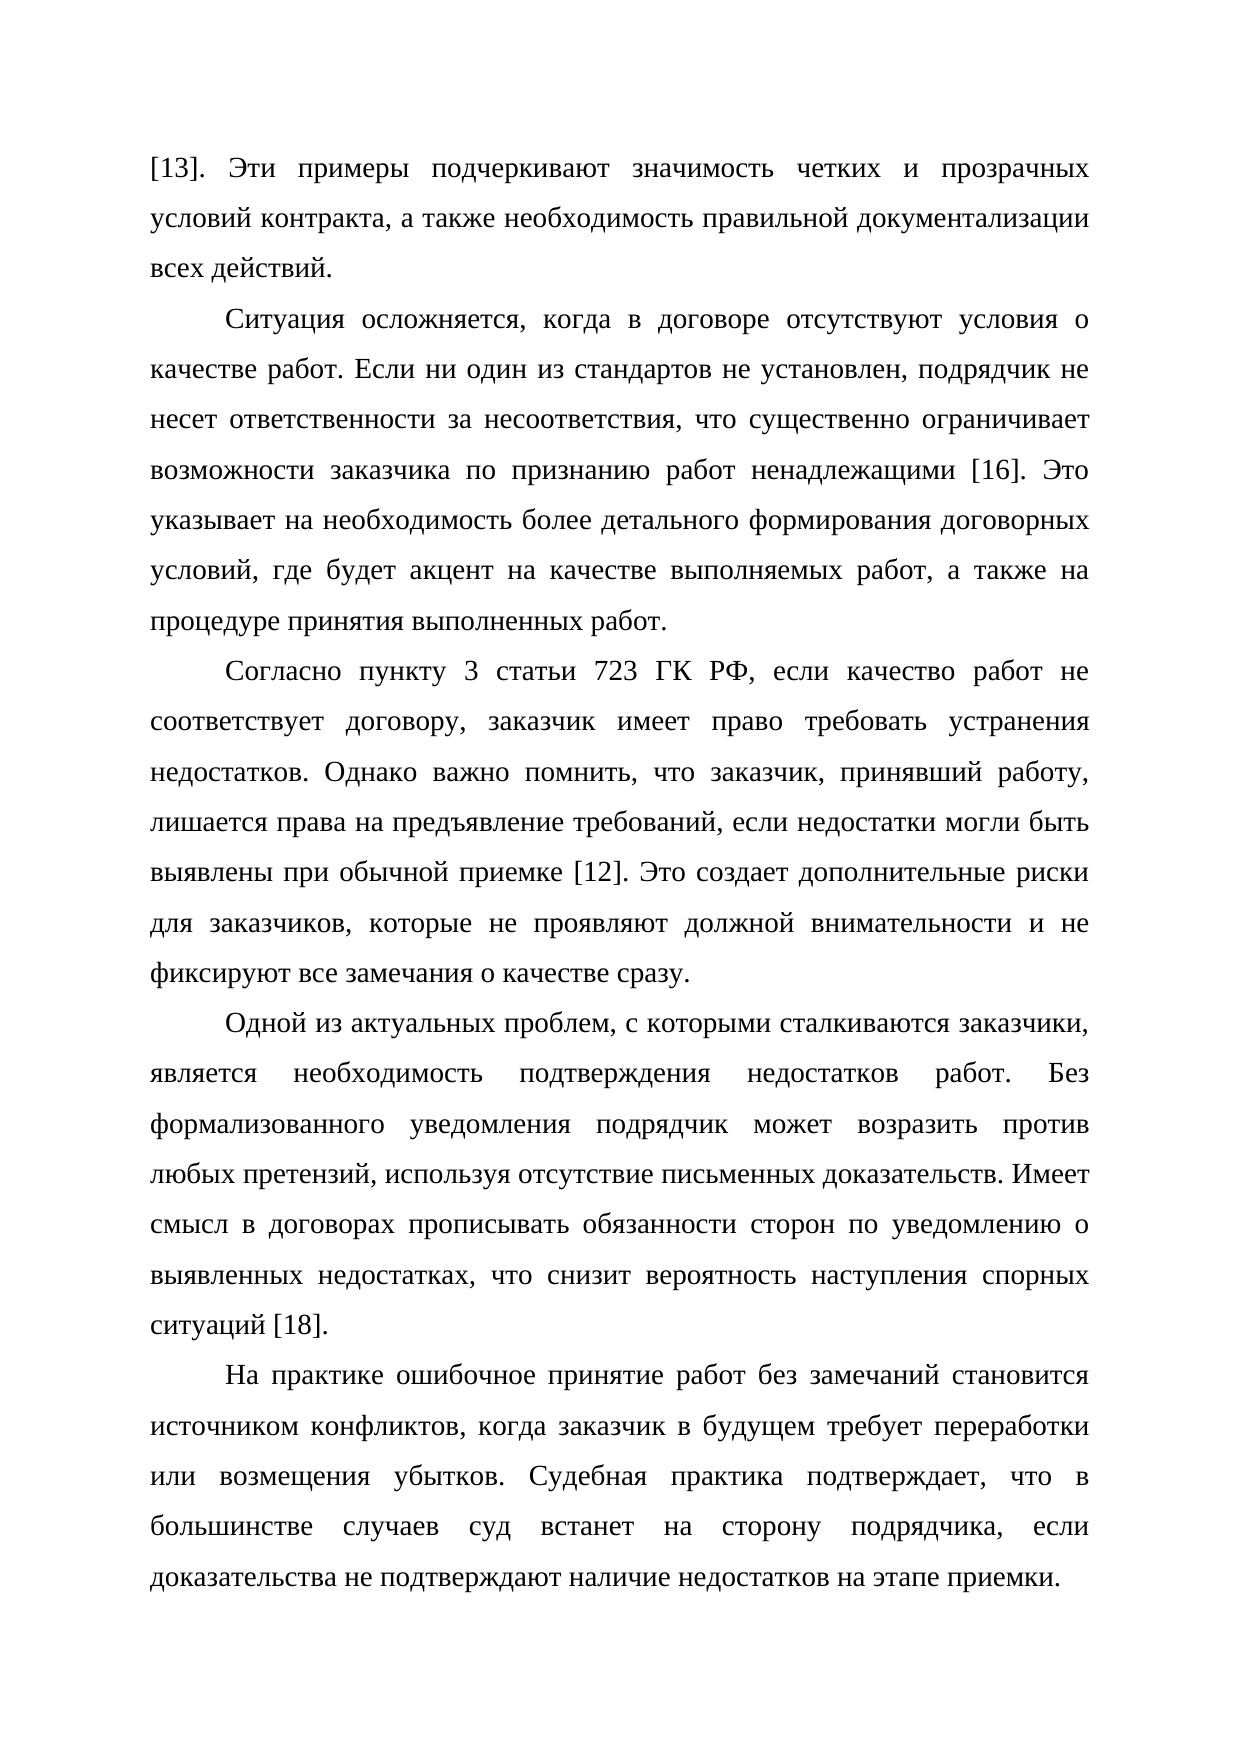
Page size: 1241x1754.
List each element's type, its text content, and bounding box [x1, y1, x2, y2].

text На практике ошибочное принятие работ без замечаний становится источником конфликтов, когда заказчик в будущем требует переработки или возмещения убытков. Судебная практика подтверждает, что в большинстве случаев суд встанет на сторону подрядчика, если доказательства не подтверждают наличие недостатков на этапе приемки. [150, 1357, 1090, 1592]
text Согласно пункту 3 статьи 723 ГК РФ, если качество работ не соответствует договору, заказчик имеет право требовать устранения недостатков. Однако важно помнить, что заказчик, принявший работу, лишается права на предъявление требований, если недостатки могли быть выявлены при обычной приемке [12]. Это создает дополнительные риски для заказчиков, которые не проявляют должной внимательности и не фиксируют все замечания о качестве сразу. [150, 653, 1090, 988]
text Одной из актуальных проблем, с которыми сталкиваются заказчики, является необходимость подтверждения недостатков работ. Без формализованного уведомления подрядчик может возразить против любых претензий, используя отсутствие письменных доказательств. Имеет смысл в договорах прописывать обязанности сторон по уведомлению о выявленных недостатках, что снизит вероятность наступления спорных ситуаций [18]. [150, 1005, 1090, 1341]
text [150, 150, 1090, 284]
text Ситуация осложняется, когда в договоре отсутствуют условия о качестве работ. Если ни один из стандартов не установлен, подрядчик не несет ответственности за несоответствия, что существенно ограничивает возможности заказчика по признанию работ ненадлежащими [16]. Это указывает на необходимость более детального формирования договорных условий, где будет акцент на качестве выполняемых работ, а также на процедуре принятия выполненных работ. [150, 301, 1090, 636]
